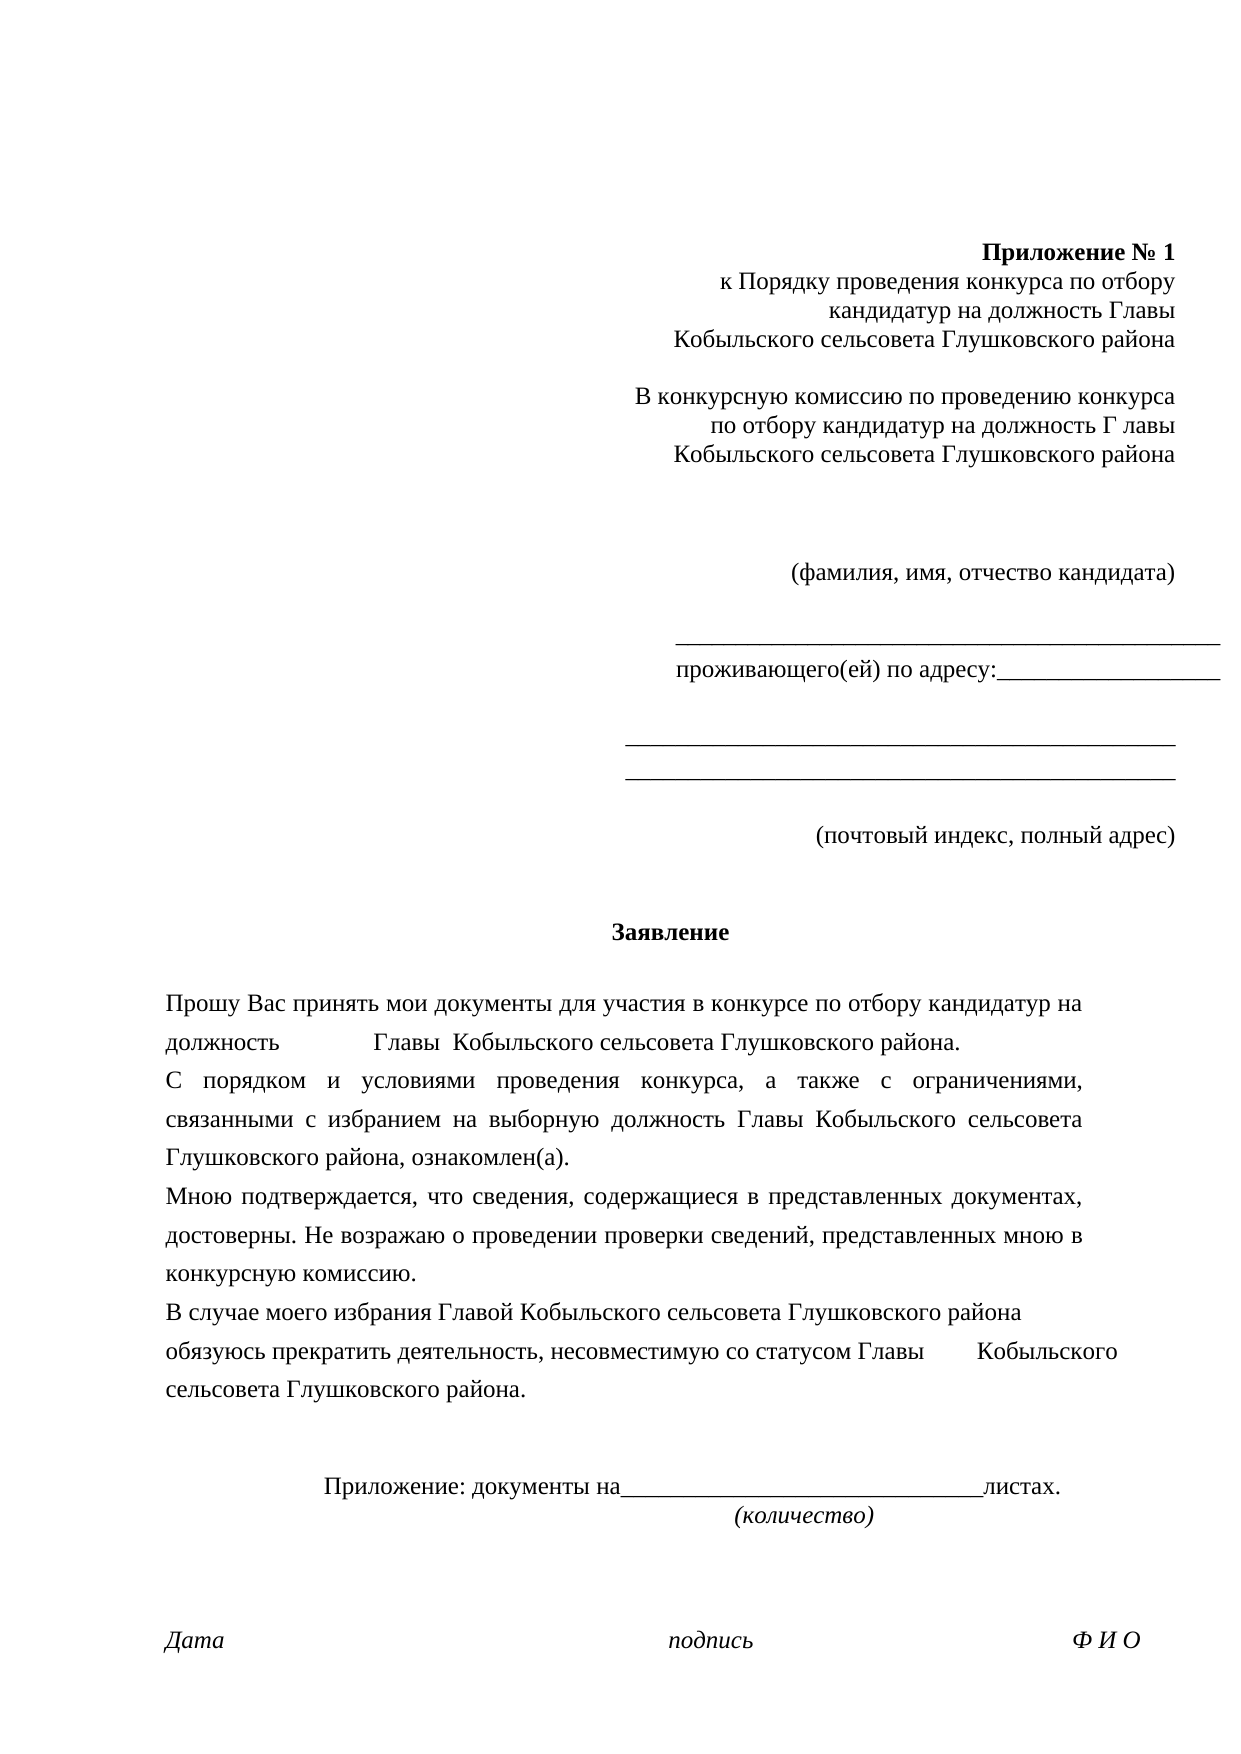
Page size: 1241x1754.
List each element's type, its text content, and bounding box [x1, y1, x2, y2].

text В конкурсную комиссию по проведению конкурса [165, 381, 1175, 410]
text ____________________________________________ [165, 750, 1175, 784]
text к Порядку проведения конкурса по отбору [165, 266, 1175, 295]
text обязуюсь прекратить деятельность, несовместимую со статусом Главы Кобыльского сельсовета Глушковского района. [165, 1328, 1175, 1406]
text Кобыльского сельсовета Глушковского района [165, 439, 1175, 467]
text Кобыльского сельсовета Глушковского района [165, 324, 1175, 352]
text проживающего(ей) по адресу: [676, 654, 1175, 684]
text по отбору кандидатур на должность Г лавы [165, 410, 1175, 439]
text кандидатур на должность Главы [165, 295, 1175, 324]
text (количество) [734, 1504, 1175, 1529]
text Прошу Вас принять мои документы для участия в конкурсе по отбору кандидатур на должность Главы Кобыльского сельсовета Глушковского района. [165, 980, 1083, 1058]
text Дата подпись Ф И О [165, 1629, 1175, 1654]
text (почтовый индекс, полный адрес) [165, 817, 1175, 850]
text (фамилия, имя, отчество кандидата) [165, 554, 1175, 587]
text В случае моего избрания Главой Кобыльского сельсовета Глушковского района [165, 1289, 1175, 1328]
text Приложение № 1 [165, 237, 1175, 266]
text С порядком и условиями проведения конкурса, а также с ограничениями, связанными с избранием на выборную должность Главы Кобыльского сельсовета Глушковского района, ознакомлен(а). [165, 1058, 1083, 1174]
text Заявление [165, 917, 1175, 946]
text Приложение: документы на листах. [282, 1471, 1175, 1500]
text Мною подтверждается, что сведения, содержащиеся в представленных документах, достоверны. Не возражаю о проведении проверки сведений, представленных мною в конкурсную комиссию. [165, 1174, 1083, 1289]
text ____________________________________________ [165, 717, 1175, 750]
